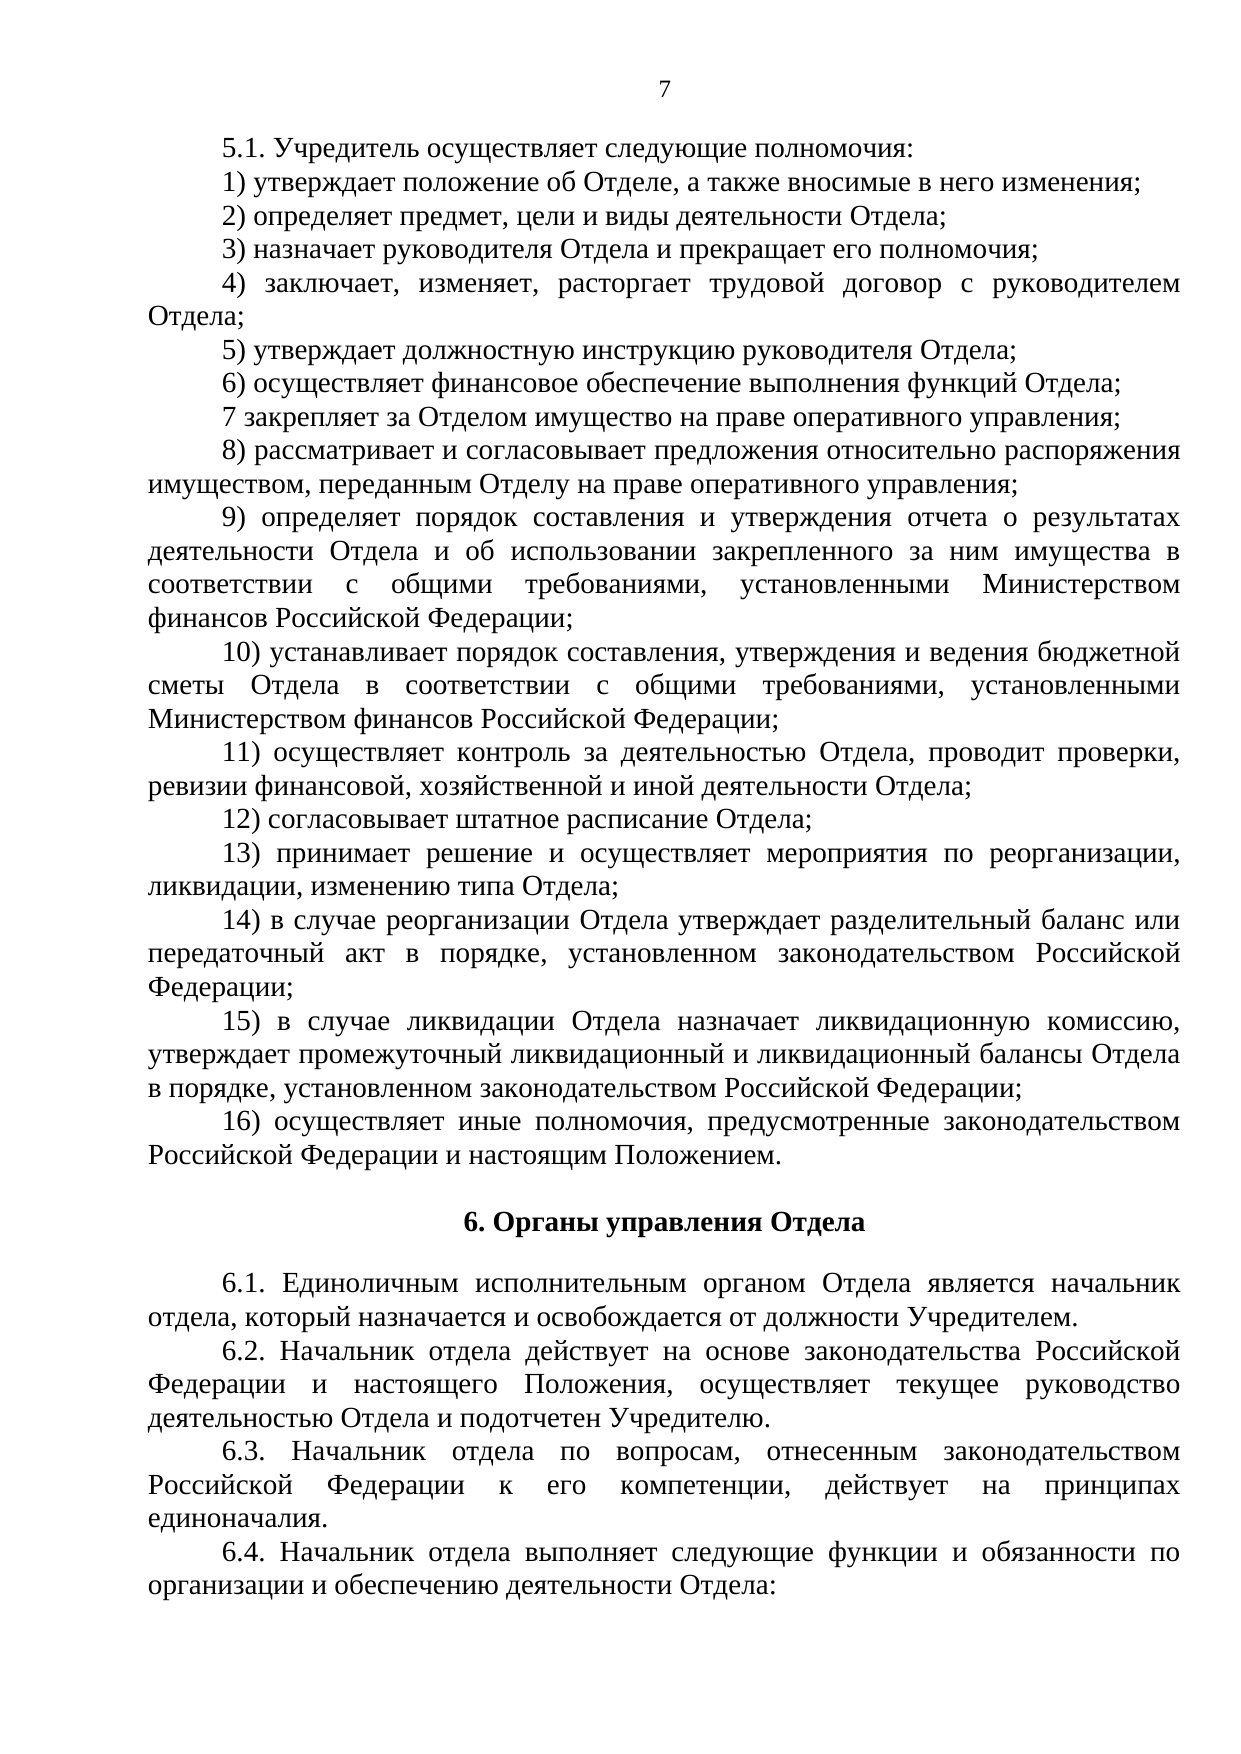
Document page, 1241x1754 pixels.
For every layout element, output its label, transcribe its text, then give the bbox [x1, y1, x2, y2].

text 6.3. Начальник отдела по вопросам, отнесенным законодательством Российской Федерации к его компетенции, действует на принципах единоначалия. [148, 1433, 1181, 1534]
text 8) рассматривает и согласовывает предложения относительно распоряжения имуществом, переданным Отделу на праве оперативного управления; [148, 432, 1181, 499]
text 4) заключает, изменяет, расторгает трудовой договор с руководителем Отдела; [148, 265, 1181, 332]
text 12) согласовывает штатное расписание Отдела; [148, 801, 1181, 835]
text 10) устанавливает порядок составления, утверждения и ведения бюджетной сметы Отдела в соответствии с общими требованиями, установленными Министерством финансов Российской Федерации; [148, 634, 1181, 734]
text 16) осуществляет иные полномочия, предусмотренные законодательством Российской Федерации и настоящим Положением. [148, 1103, 1181, 1170]
text 6.2. Начальник отдела действует на основе законодательства Российской Федерации и настоящего Положения, осуществляет текущее руководство деятельностью Отдела и подотчетен Учредителю. [148, 1333, 1181, 1433]
text 3) назначает руководителя Отдела и прекращает его полномочия; [148, 231, 1181, 265]
text 5) утверждает должностную инструкцию руководителя Отдела; [148, 332, 1181, 365]
text 1) утверждает положение об Отделе, а также вносимые в него изменения; [148, 164, 1181, 198]
text 13) принимает решение и осуществляет мероприятия по реорганизации, ликвидации, изменению типа Отдела; [148, 835, 1181, 902]
text 6.1. Единоличным исполнительным органом Отдела является начальник отдела, который назначается и освобождается от должности Учредителем. [148, 1266, 1181, 1333]
text 6) осуществляет финансовое обеспечение выполнения функций Отдела; [148, 365, 1181, 399]
text 9) определяет порядок составления и утверждения отчета о результатах деятельности Отдела и об использовании закрепленного за ним имущества в соответствии с общими требованиями, установленными Министерством финансов Российской Федерации; [148, 499, 1181, 634]
text 5.1. Учредитель осуществляет следующие полномочия: [148, 131, 1181, 164]
text 2) определяет предмет, цели и виды деятельности Отдела; [148, 198, 1181, 231]
text 15) в случае ликвидации Отдела назначает ликвидационную комиссию, утверждает промежуточный ликвидационный и ликвидационный балансы Отдела в порядке, установленном законодательством Российской Федерации; [148, 1003, 1181, 1103]
text 7 закрепляет за Отделом имущество на праве оперативного управления; [148, 399, 1181, 432]
text 6. Органы управления Отдела [148, 1204, 1181, 1237]
text 14) в случае реорганизации Отдела утверждает разделительный баланс или передаточный акт в порядке, установленном законодательством Российской Федерации; [148, 902, 1181, 1003]
text 6.4. Начальник отдела выполняет следующие функции и обязанности по организации и обеспечению деятельности Отдела: [148, 1534, 1181, 1601]
text 11) осуществляет контроль за деятельностью Отдела, проводит проверки, ревизии финансовой, хозяйственной и иной деятельности Отдела; [148, 734, 1181, 801]
